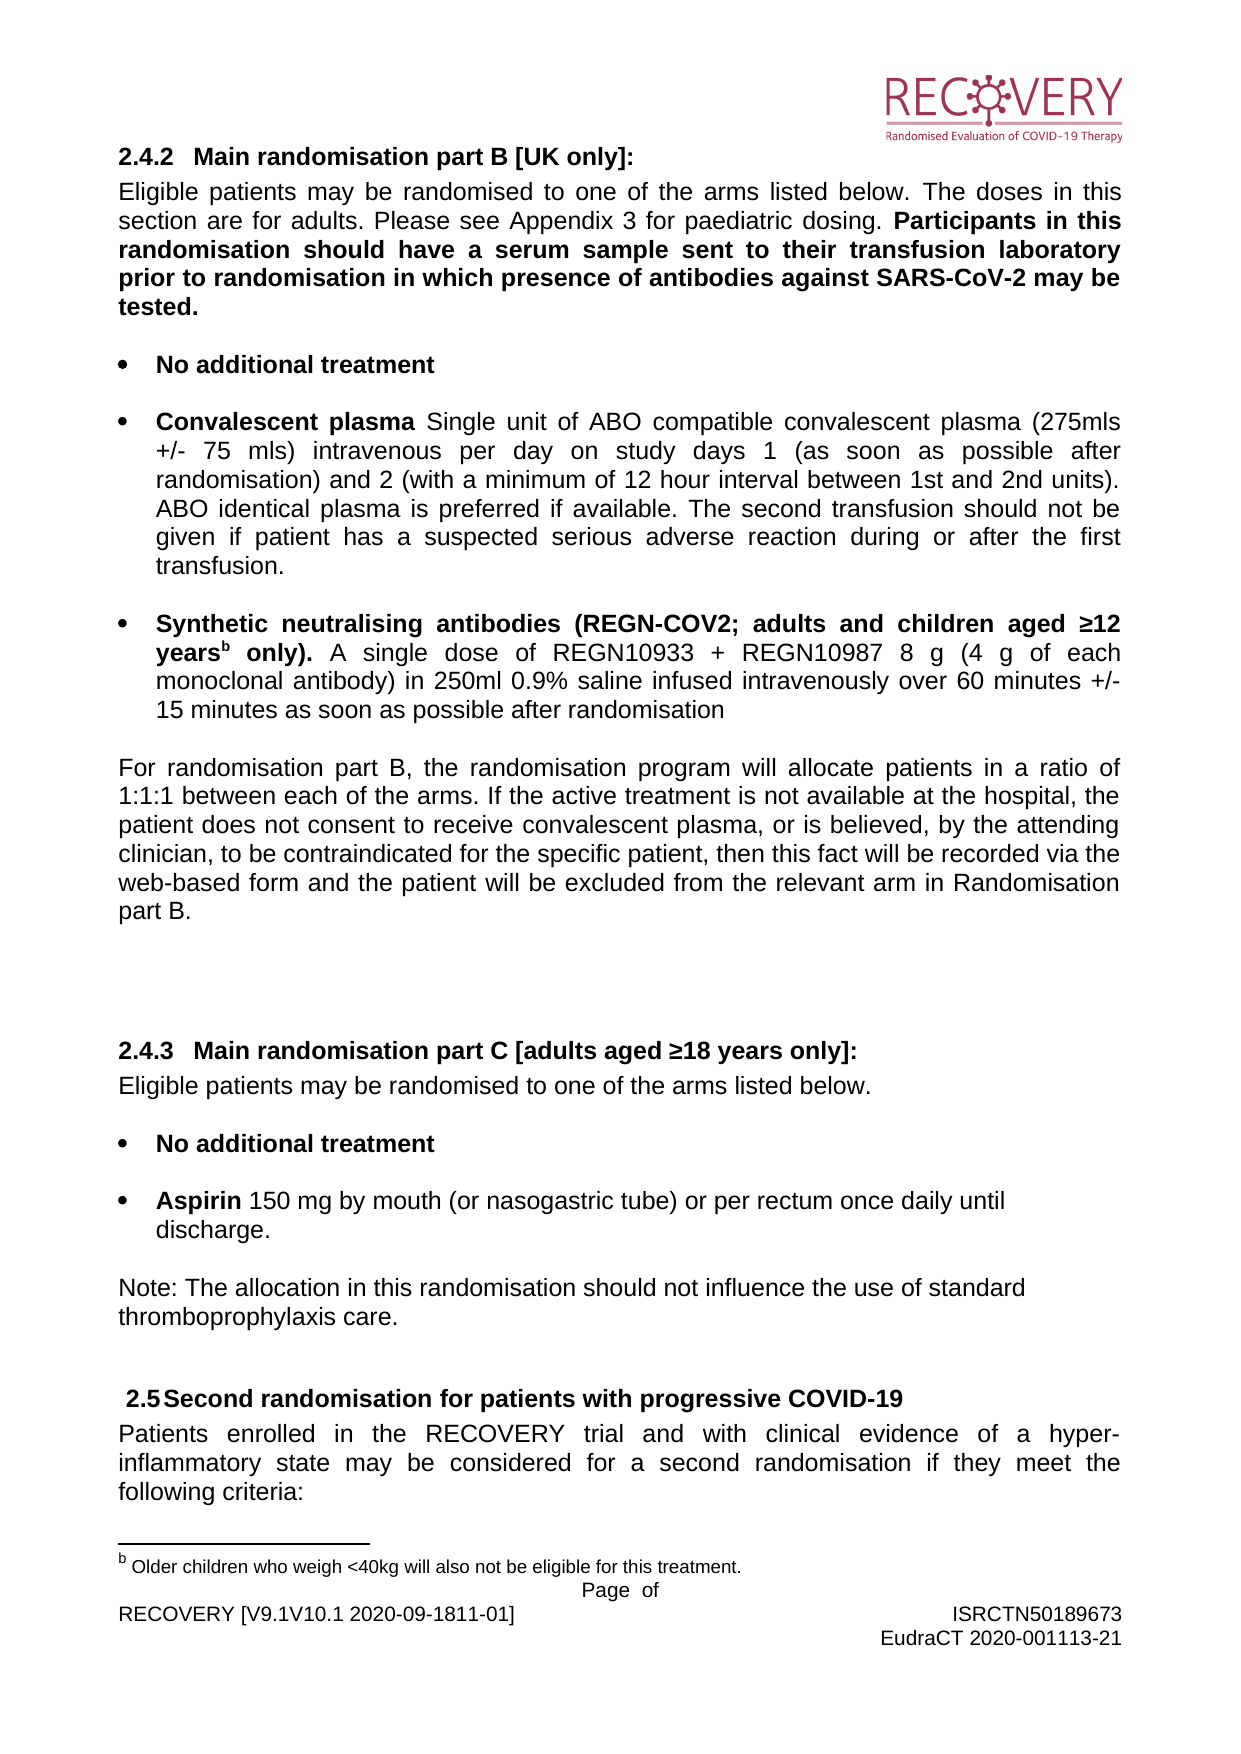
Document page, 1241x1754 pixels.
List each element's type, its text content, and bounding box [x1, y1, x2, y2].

text For randomisation part B, the randomisation program will allocate patients in a ratio of 1:1:1 between each of the arms. If the active treatment is not available at the hospital, the patient does not consent to receive convalescent plasma, or is believed, by the attending clinician, to be contraindicated for the specific patient, then this fact will be recorded via the web-based form and the patient will be excluded from Randomisation part B. [118, 752, 1122, 925]
list Convalescent plasma Single unit of ABO compatible convalescent plasma (275mls +/- 75 mls) intravenous per day on study days 1 (as soon as possible after randomisation) and 2 (with a minimum of 12 hour interval between 1st and 2nd units). ABO identical plasma is preferred if available. The second transfusion should not be given if patient has a suspected serious adverse reaction during or after the first transfusion. [118, 407, 1122, 580]
subtitle Second randomisation for patients with progressive COVID-19 [126, 1384, 1122, 1413]
list Synthetic neutralising antibodies (adults and children aged ≥12 years only). A single dose of REGN10933 + REGN10987 8 g (4 g of each monoclonal antibody) in 250ml 0.9% saline infused intravenously over 60 minutes +/- 15 minutes as soon as possible after randomisation [118, 609, 1122, 724]
text Eligible patients may be randomised to one of the arms listed below. The doses in this section are for adults. Please see Appendix 3 for paediatric dosing. Participants in this randomisation should have a serum sample sent to their transfusion laboratory prior to randomisation in which presence of antibodies against SARS-CoV-2 may be tested. [118, 177, 1122, 321]
subtitle Main randomisation part B [UK only]: [118, 142, 1122, 171]
picture [886, 75, 1123, 143]
text Patients enrolled in the RECOVERY trial and with clinical evidence of a hyper-inflammatory state may be considered for a second randomisation if they meet the following criteria: [118, 1419, 1122, 1505]
list No additional treatment [118, 350, 1122, 378]
